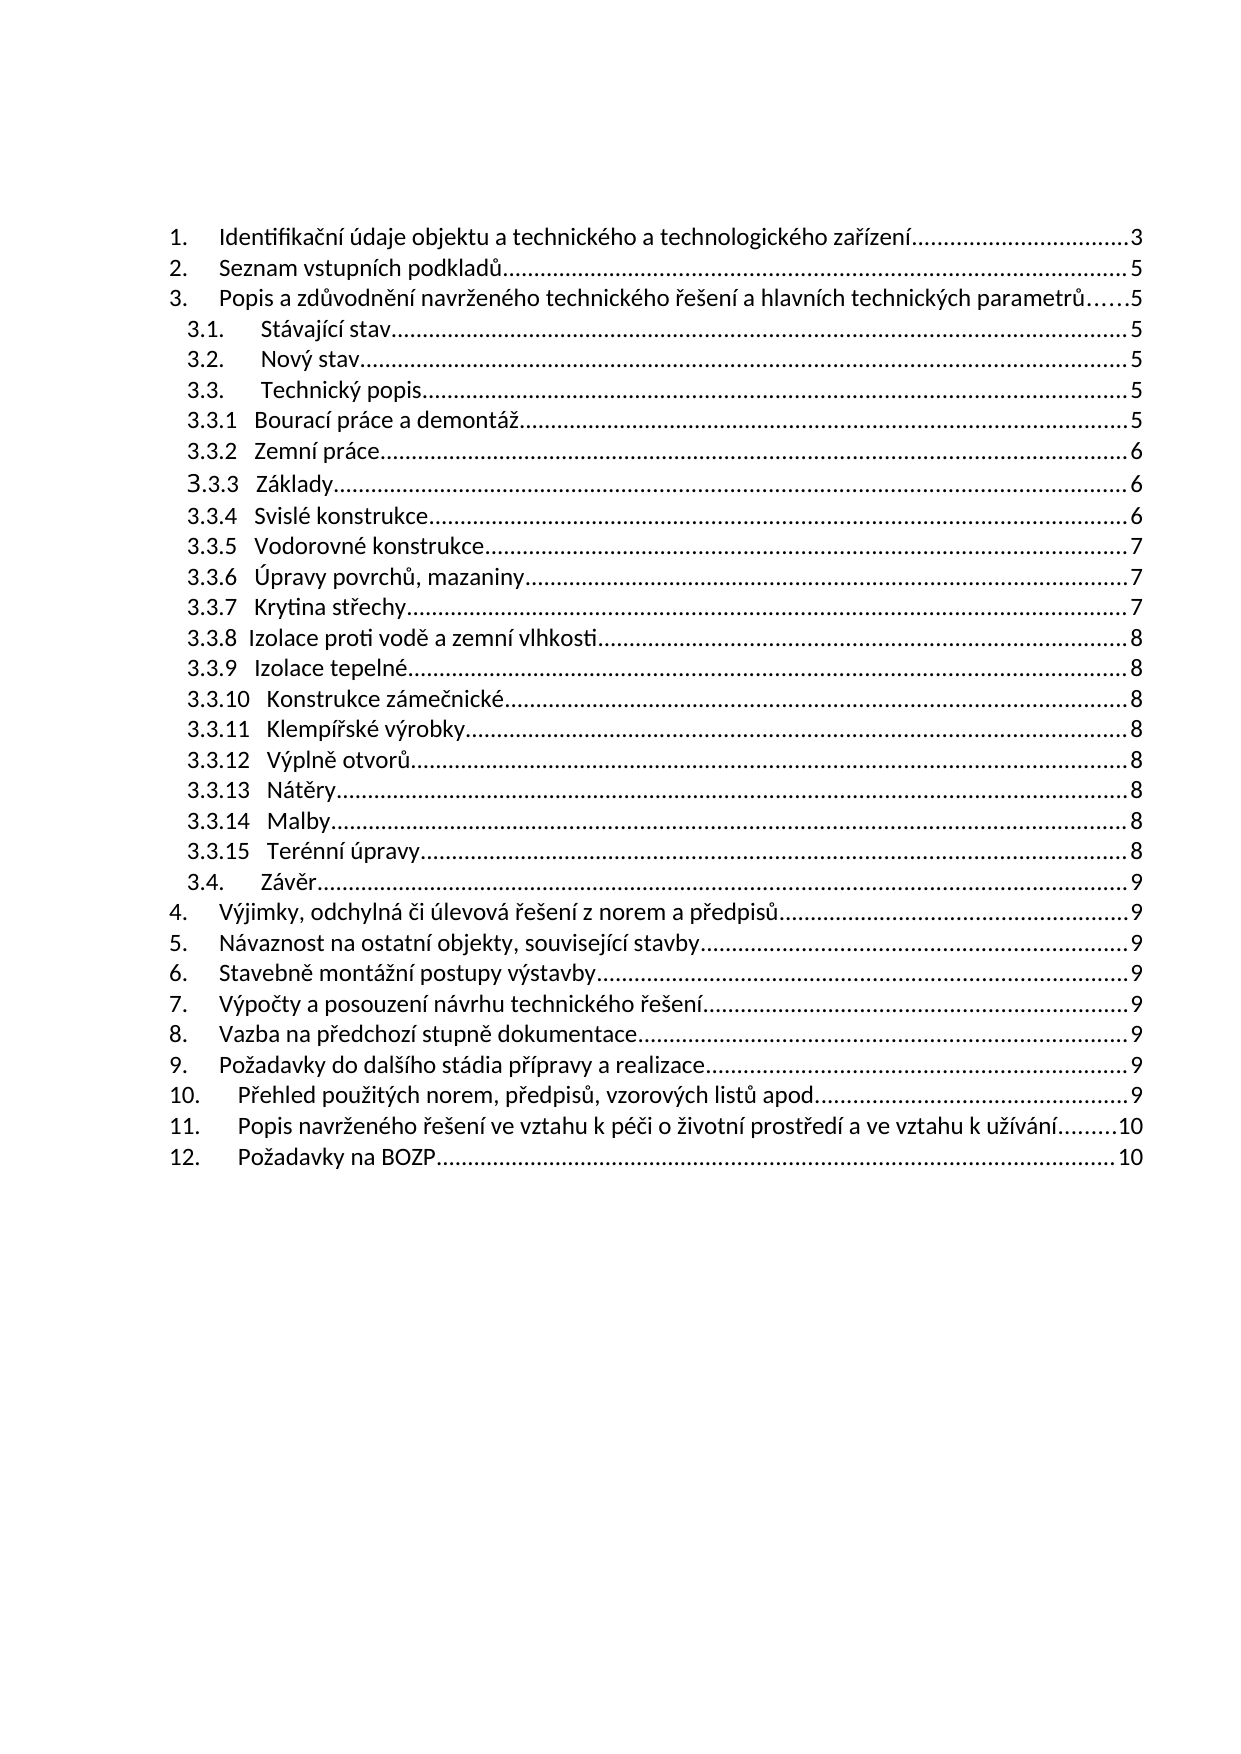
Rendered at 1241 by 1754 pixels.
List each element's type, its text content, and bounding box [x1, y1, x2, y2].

text 3.3.9 Izolace tepelné 8 [187, 652, 1144, 683]
text 6. Stavebně montážní postupy výstavby 9 [169, 958, 1144, 988]
text 3.3.14 Malby 8 [187, 805, 1144, 836]
text 4. Výjimky, odchylná či úlevová řešení z norem a předpisů 9 [169, 897, 1144, 927]
text 9. Požadavky do dalšího stádia přípravy a realizace 9 [169, 1049, 1144, 1080]
text 3.3.1 Bourací práce a demontáž 5 [187, 405, 1144, 435]
text 3.3.15 Terénní úpravy 8 [187, 836, 1144, 866]
text 1. Identifikační údaje objektu a technického a technologického zařízení 3 [169, 222, 1144, 252]
text 3.3.3 Základy 6 [187, 466, 1144, 500]
text 3.3.7 Krytina střechy 7 [187, 591, 1144, 622]
text 3.3.8 Izolace proti vodě a zemní vlhkosti 8 [187, 622, 1144, 652]
text 3.3.11 Klempířské výrobky 8 [187, 713, 1144, 744]
text 11. Popis navrženého řešení ve vztahu k péči o životní prostředí a ve vztahu k užívání 10 [169, 1110, 1144, 1141]
text 3.3.10 Konstrukce zámečnické 8 [187, 683, 1144, 713]
text 3.3.12 Výplně otvorů 8 [187, 744, 1144, 774]
text 3.3.13 Nátěry 8 [187, 774, 1144, 805]
text 3.3.2 Zemní práce 6 [187, 435, 1144, 466]
text 3.3.5 Vodorovné konstrukce 7 [187, 530, 1144, 561]
text 3. Popis a zdůvodnění navrženého technického řešení a hlavních technických parametrů 5 [169, 283, 1144, 313]
text 3.3.6 Úpravy povrchů, mazaniny 7 [187, 561, 1144, 591]
text 2. Seznam vstupních podkladů 5 [169, 252, 1144, 283]
text 7. Výpočty a posouzení návrhu technického řešení 9 [169, 988, 1144, 1019]
text 3.1. Stávající stav 5 [187, 313, 1144, 344]
text 10. Přehled použitých norem, předpisů, vzorových listů apod. 9 [169, 1080, 1144, 1110]
text 3.3.4 Svislé konstrukce 6 [187, 500, 1144, 530]
text 3.3. Technický popis 5 [187, 374, 1144, 405]
text 5. Návaznost na ostatní objekty, související stavby 9 [169, 927, 1144, 958]
text 12. Požadavky na BOZP 10 [169, 1141, 1144, 1171]
text 3.2. Nový stav 5 [187, 344, 1144, 374]
text 3.4. Závěr 9 [187, 866, 1144, 897]
text 8. Vazba na předchozí stupně dokumentace 9 [169, 1019, 1144, 1049]
